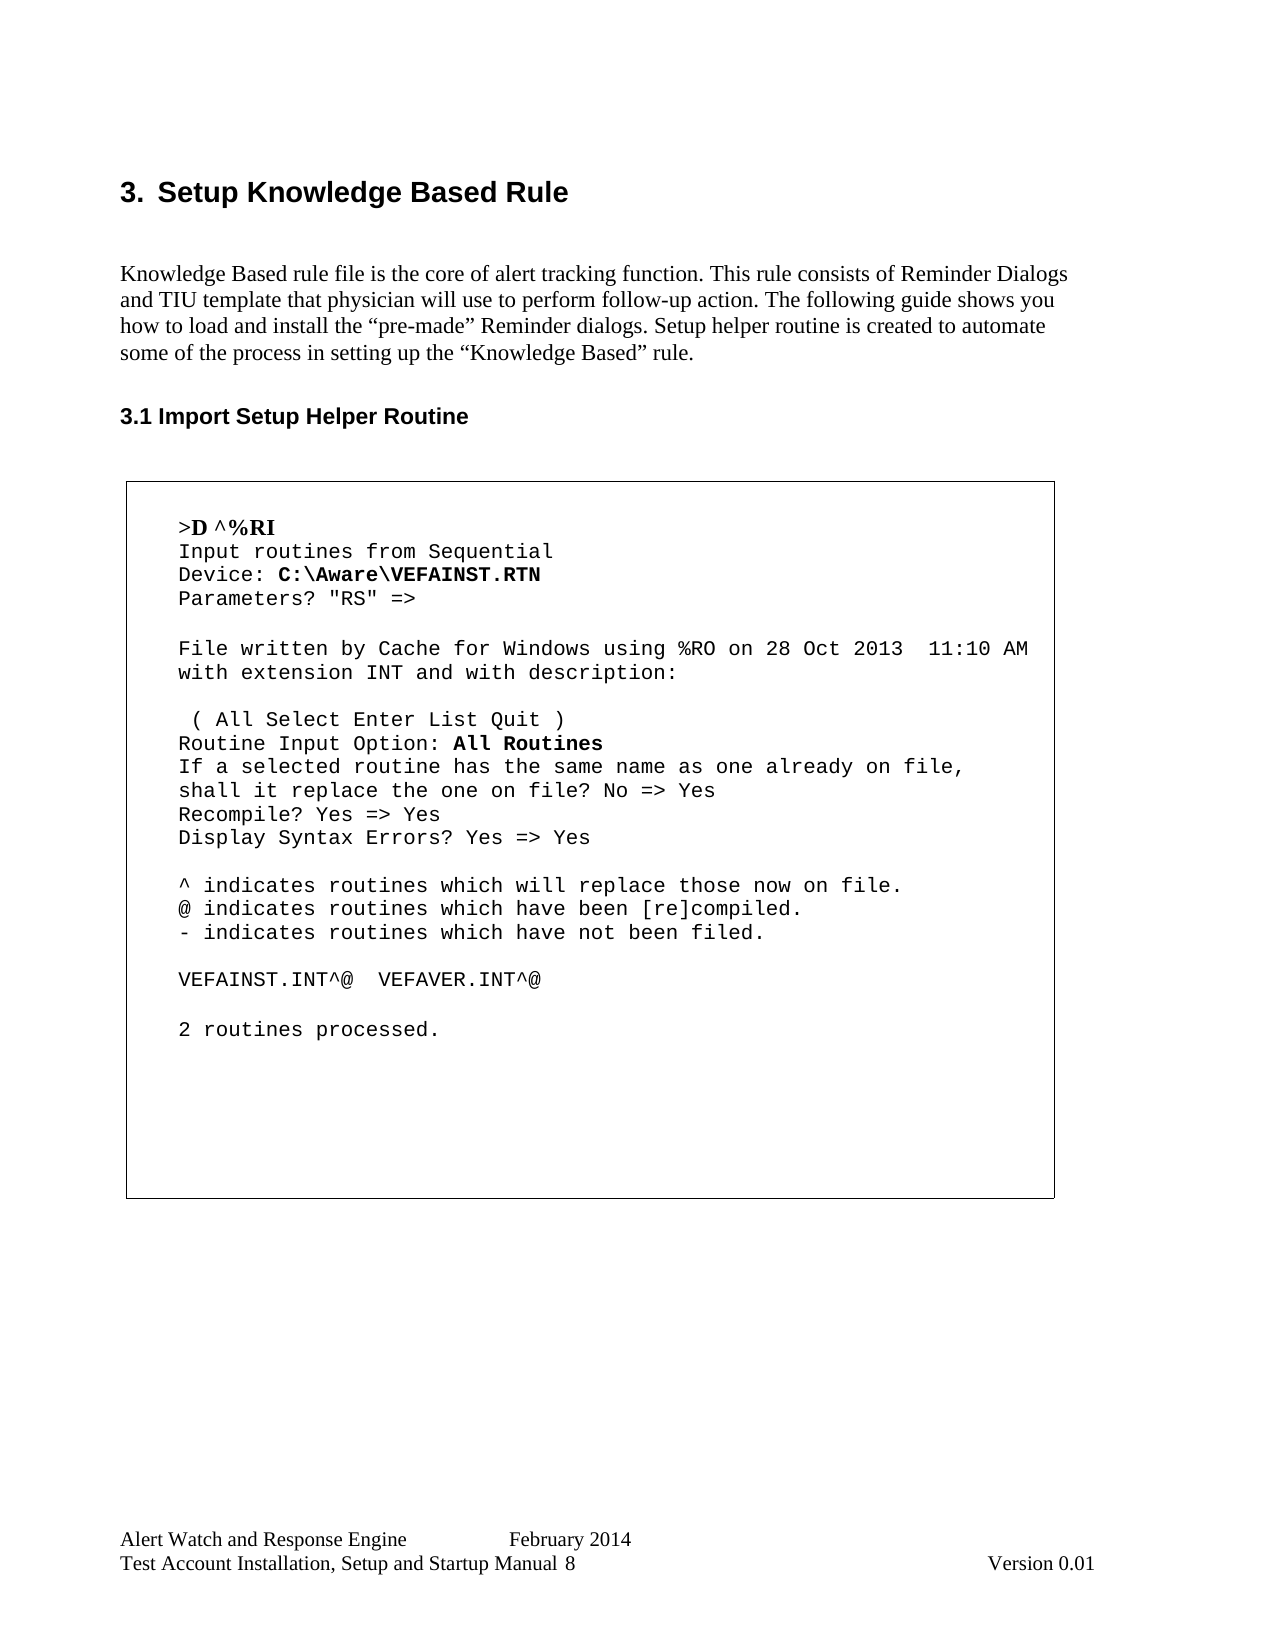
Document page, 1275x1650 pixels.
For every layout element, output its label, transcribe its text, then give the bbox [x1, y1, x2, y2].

subtitle Setup Knowledge Based Rule [120, 175, 1097, 208]
subtitle 3.1 Import Setup Helper Routine [120, 403, 1097, 429]
text Knowledge Based rule file is the core of alert tracking function. This rule consists of Reminder Dialogs and TIU template that physician will use to perform follow-up action. The following guide shows you how to load and install the “pre-made” Reminder dialogs. Setup helper routine is created to automate some of the process in setting up the “Knowledge Based” rule. [120, 260, 1097, 365]
